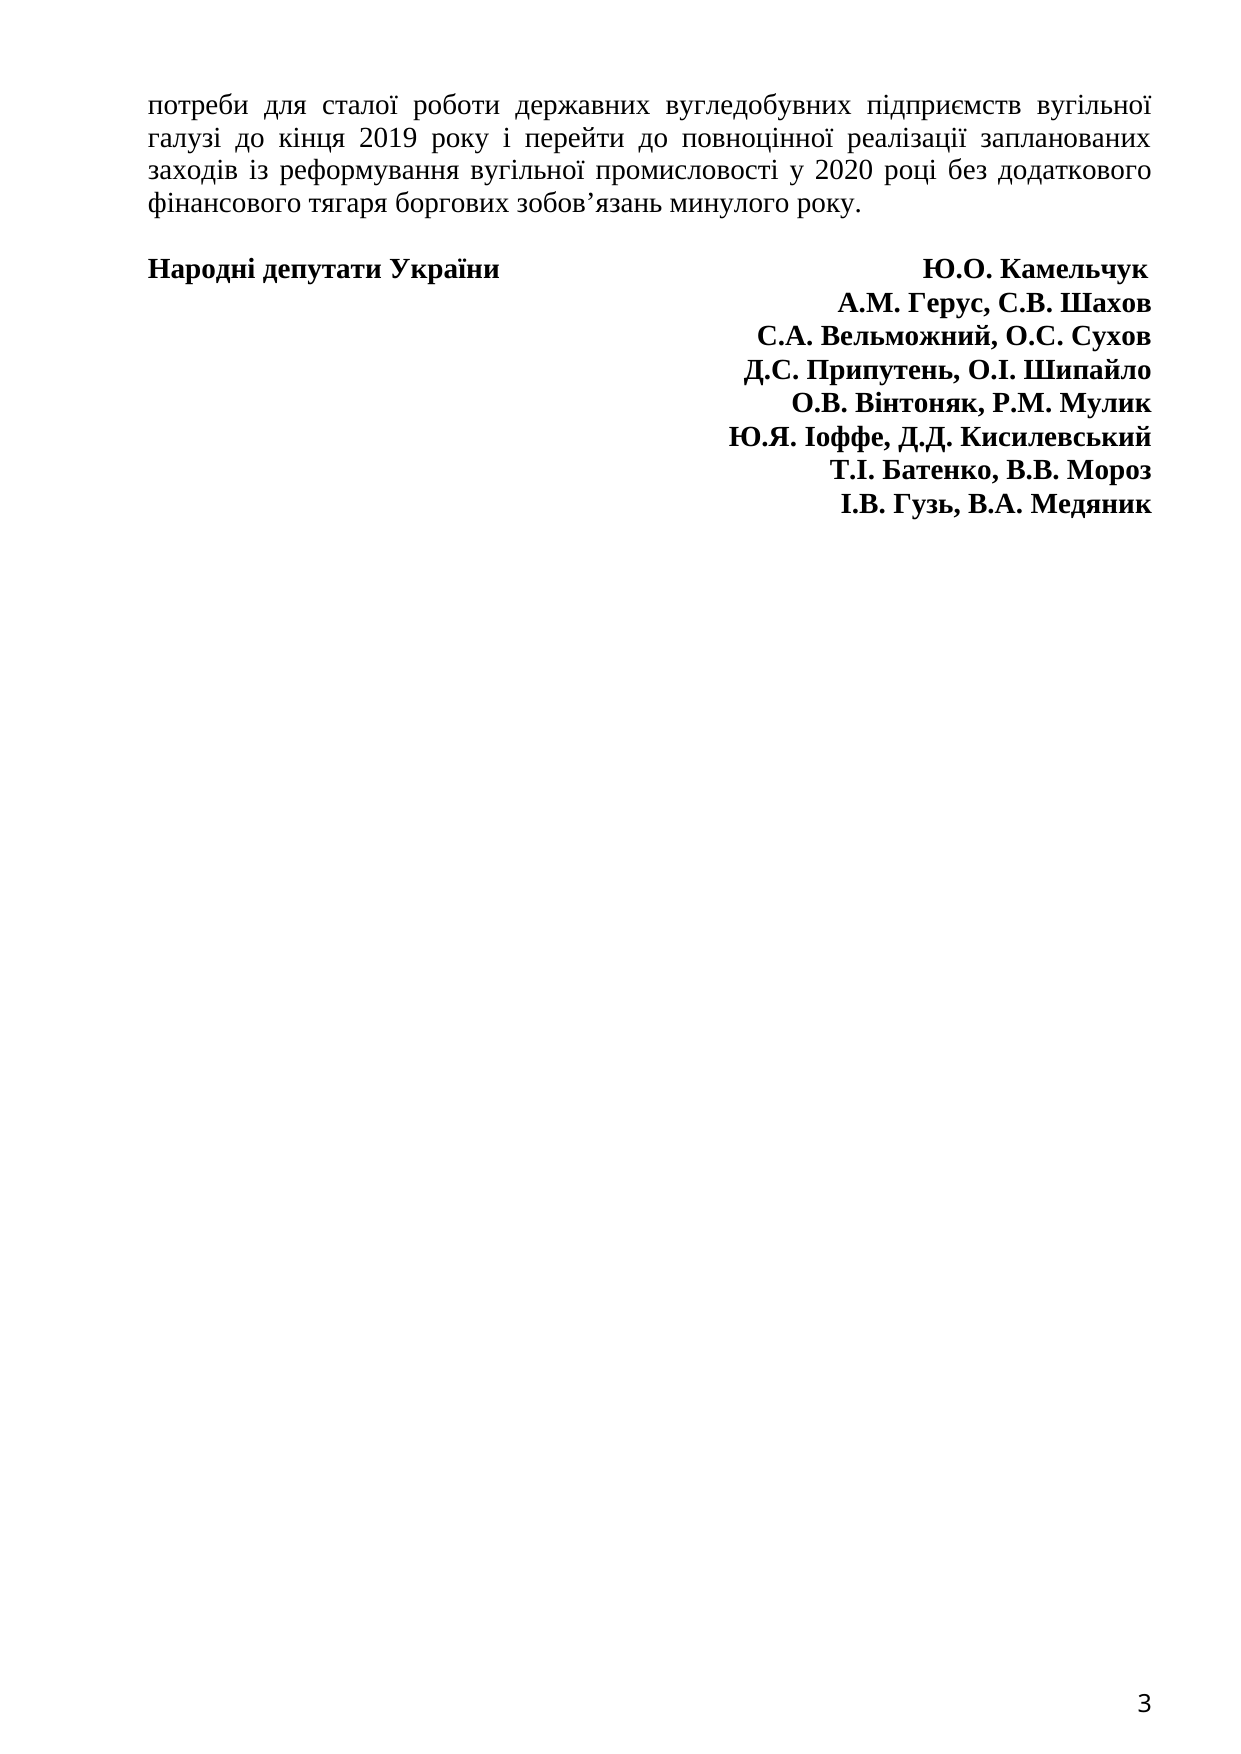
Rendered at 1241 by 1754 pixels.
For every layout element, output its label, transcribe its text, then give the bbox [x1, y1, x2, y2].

text О.В. Вінтоняк, Р.М. Мулик [148, 385, 1152, 419]
text А.М. Герус, С.В. Шахов [148, 285, 1152, 318]
text І.В. Гузь, В.А. Медяник [148, 486, 1152, 519]
text Д.С. Припутень, О.І. Шипайло [148, 352, 1152, 385]
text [148, 89, 1152, 219]
text Т.І. Батенко, В.В. Мороз [148, 452, 1152, 486]
text Народні депутати України Ю.О. Камельчук [148, 251, 1152, 285]
text С.А. Вельможний, О.С. Сухов [148, 318, 1152, 352]
text Ю.Я. Іоффе, Д.Д. Кисилевський [148, 419, 1152, 452]
